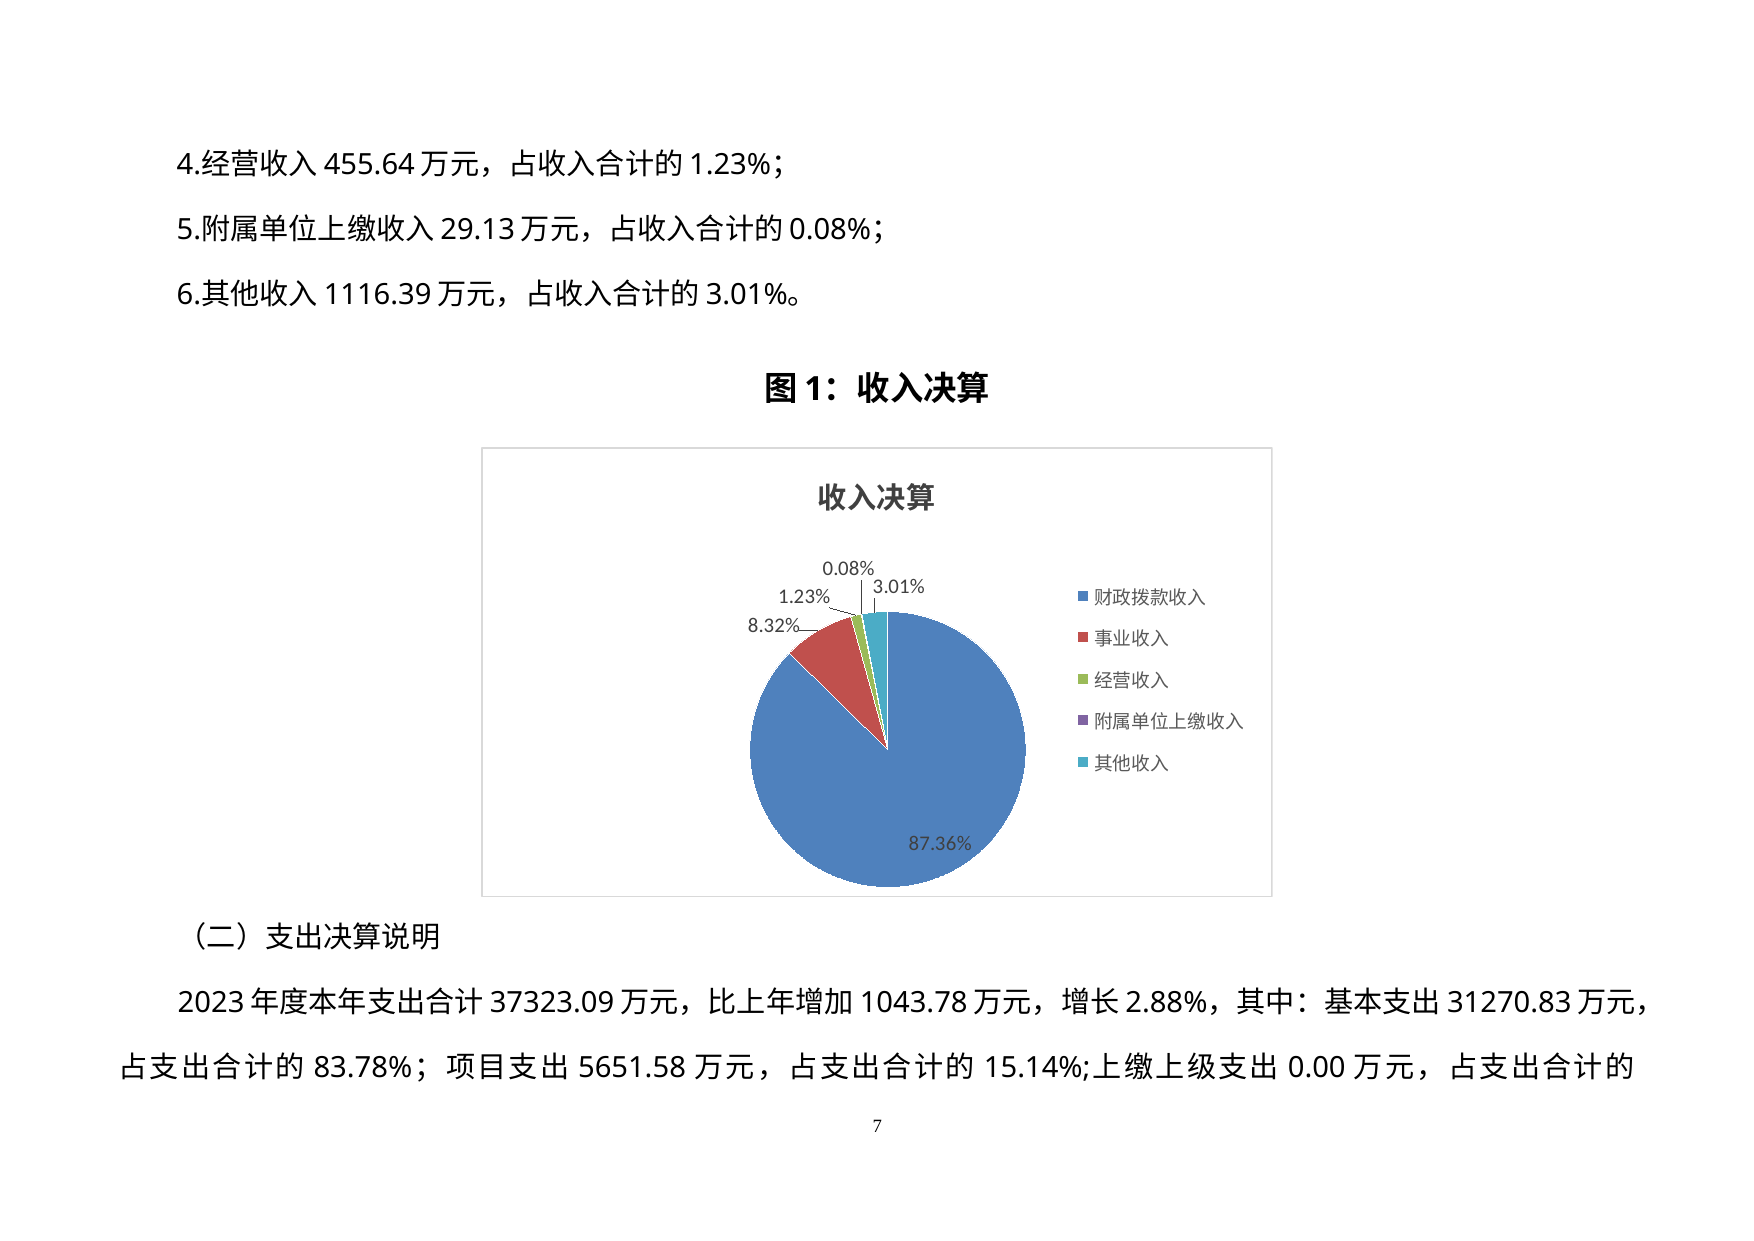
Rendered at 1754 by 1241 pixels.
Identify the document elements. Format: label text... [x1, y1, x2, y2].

text 4.经营收入455.64万元，占收入合计的1.23%； [118, 129, 1636, 194]
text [118, 967, 1636, 1097]
text 6.其他收入1116.39万元，占收入合计的3.01%。 [118, 259, 1636, 324]
text （二）支出决算说明 [118, 902, 1636, 967]
subtitle 图1：收入决算 [118, 353, 1636, 418]
text 5.附属单位上缴收入29.13万元，占收入合计的0.08%； [118, 194, 1636, 259]
